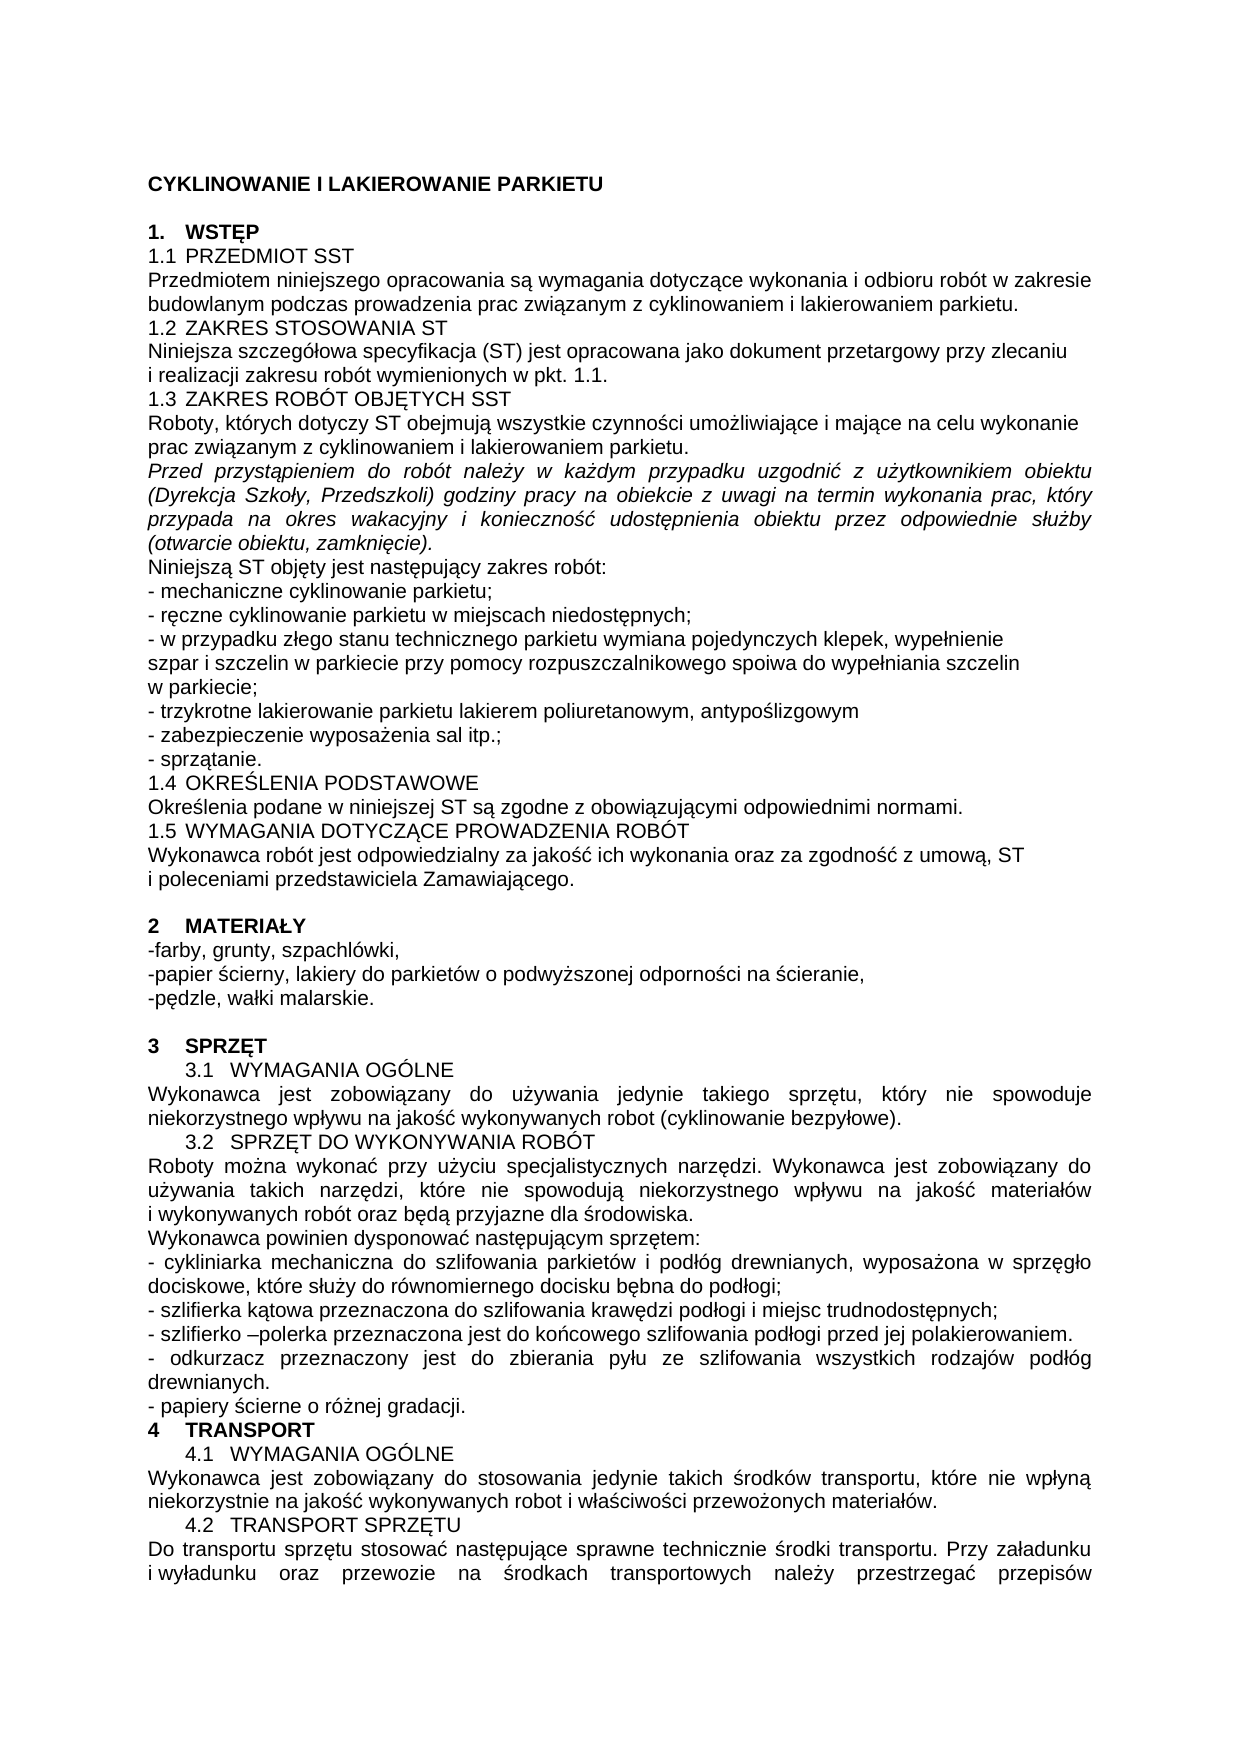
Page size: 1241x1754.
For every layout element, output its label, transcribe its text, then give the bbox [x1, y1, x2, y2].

text Niniejsza szczegółowa specyfikacja (ST) jest opracowana jako dokument przetargowy przy zlecaniu [148, 339, 1093, 363]
text prac związanym z cyklinowaniem i lakierowaniem parkietu. [148, 435, 1093, 459]
list SPRZĘT [148, 1034, 1093, 1058]
text - szlifierka kątowa przeznaczona do szlifowania krawędzi podłogi i miejsc trudnodostępnych; [148, 1298, 1093, 1322]
text Niniejszą ST objęty jest następujący zakres robót: [148, 555, 1093, 579]
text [148, 1537, 1093, 1585]
list ZAKRES ROBÓT OBJĘTYCH SST [148, 387, 1093, 411]
text - zabezpieczenie wyposażenia sal itp.; [148, 723, 1093, 747]
list ZAKRES STOSOWANIA ST [148, 315, 1093, 339]
text -papier ścierny, lakiery do parkietów o podwyższonej odporności na ścieranie, [148, 962, 1093, 986]
text Roboty można wykonać przy użyciu specjalistycznych narzędzi. Wykonawca jest zobowiązany do używania takich narzędzi, które nie spowodują niekorzystnego wpływu na jakość materiałów i wykonywanych robót oraz będą przyjazne dla środowiska. [148, 1154, 1093, 1226]
text - szlifierko –polerka przeznaczona jest do końcowego szlifowania podłogi przed jej polakierowaniem. [148, 1322, 1093, 1346]
list PRZEDMIOT SST [148, 243, 1093, 267]
text Wykonawca jest zobowiązany do stosowania jedynie takich środków transportu, które nie wpłyną niekorzystnie na jakość wykonywanych robot i właściwości przewożonych materiałów. [148, 1465, 1093, 1513]
text Przedmiotem niniejszego opracowania są wymagania dotyczące wykonania i odbioru robót w zakresie budowlanym podczas prowadzenia prac związanym z cyklinowaniem i lakierowaniem parkietu. [148, 267, 1093, 315]
text - sprzątanie. [148, 747, 1093, 771]
text -farby, grunty, szpachlówki, [148, 938, 1093, 962]
text Roboty, których dotyczy ST obejmują wszystkie czynności umożliwiające i mające na celu wykonanie [148, 411, 1093, 435]
text i realizacji zakresu robót wymienionych w pkt. 1.1. [148, 363, 1093, 387]
text Określenia podane w niniejszej ST są zgodne z obowiązującymi odpowiednimi normami. [148, 794, 1093, 818]
text - odkurzacz przeznaczony jest do zbierania pyłu ze szlifowania wszystkich rodzajów podłóg drewnianych. [148, 1346, 1093, 1393]
text Przed przystąpieniem do robót należy w każdym przypadku uzgodnić z użytkownikiem obiektu (Dyrekcja Szkoły, Przedszkoli) godziny pracy na obiekcie z uwagi na termin wykonania prac, który przypada na okres wakacyjny i konieczność udostępnienia obiektu przez odpowiednie służby (otwarcie obiektu, zamknięcie). [148, 459, 1093, 555]
text - ręczne cyklinowanie parkietu w miejscach niedostępnych; [148, 603, 1093, 627]
text i poleceniami przedstawiciela Zamawiającego. [148, 866, 1093, 890]
text - papiery ścierne o różnej gradacji. [148, 1393, 1093, 1417]
list SPRZĘT DO WYKONYWANIA ROBÓT [185, 1130, 1093, 1154]
list WSTĘP [148, 219, 1093, 243]
text szpar i szczelin w parkiecie przy pomocy rozpuszczalnikowego spoiwa do wypełniania szczelin [148, 651, 1093, 675]
text - mechaniczne cyklinowanie parkietu; [148, 579, 1093, 603]
text - w przypadku złego stanu technicznego parkietu wymiana pojedynczych klepek, wypełnienie [148, 627, 1093, 651]
text Wykonawca powinien dysponować następującym sprzętem: [148, 1226, 1093, 1250]
text Wykonawca jest zobowiązany do używania jedynie takiego sprzętu, który nie spowoduje niekorzystnego wpływu na jakość wykonywanych robot (cyklinowanie bezpyłowe). [148, 1082, 1093, 1130]
list MATERIAŁY [148, 914, 1093, 938]
text CYKLINOWANIE I LAKIEROWANIE PARKIETU [148, 172, 1093, 196]
list WYMAGANIA DOTYCZĄCE PROWADZENIA ROBÓT [148, 818, 1093, 842]
text Wykonawca robót jest odpowiedzialny za jakość ich wykonania oraz za zgodność z umową, ST [148, 842, 1093, 866]
list TRANSPORT SPRZĘTU [185, 1513, 1093, 1537]
text -pędzle, wałki malarskie. [148, 986, 1093, 1010]
list TRANSPORT [148, 1417, 1093, 1441]
text - trzykrotne lakierowanie parkietu lakierem poliuretanowym, antypoślizgowym [148, 699, 1093, 723]
list WYMAGANIA OGÓLNE [185, 1441, 1093, 1465]
text - cykliniarka mechaniczna do szlifowania parkietów i podłóg drewnianych, wyposażona w sprzęgło dociskowe, które służy do równomiernego docisku bębna do podłogi; [148, 1250, 1093, 1298]
list OKREŚLENIA PODSTAWOWE [148, 771, 1093, 794]
text w parkiecie; [148, 675, 1093, 699]
list WYMAGANIA OGÓLNE [185, 1058, 1093, 1082]
